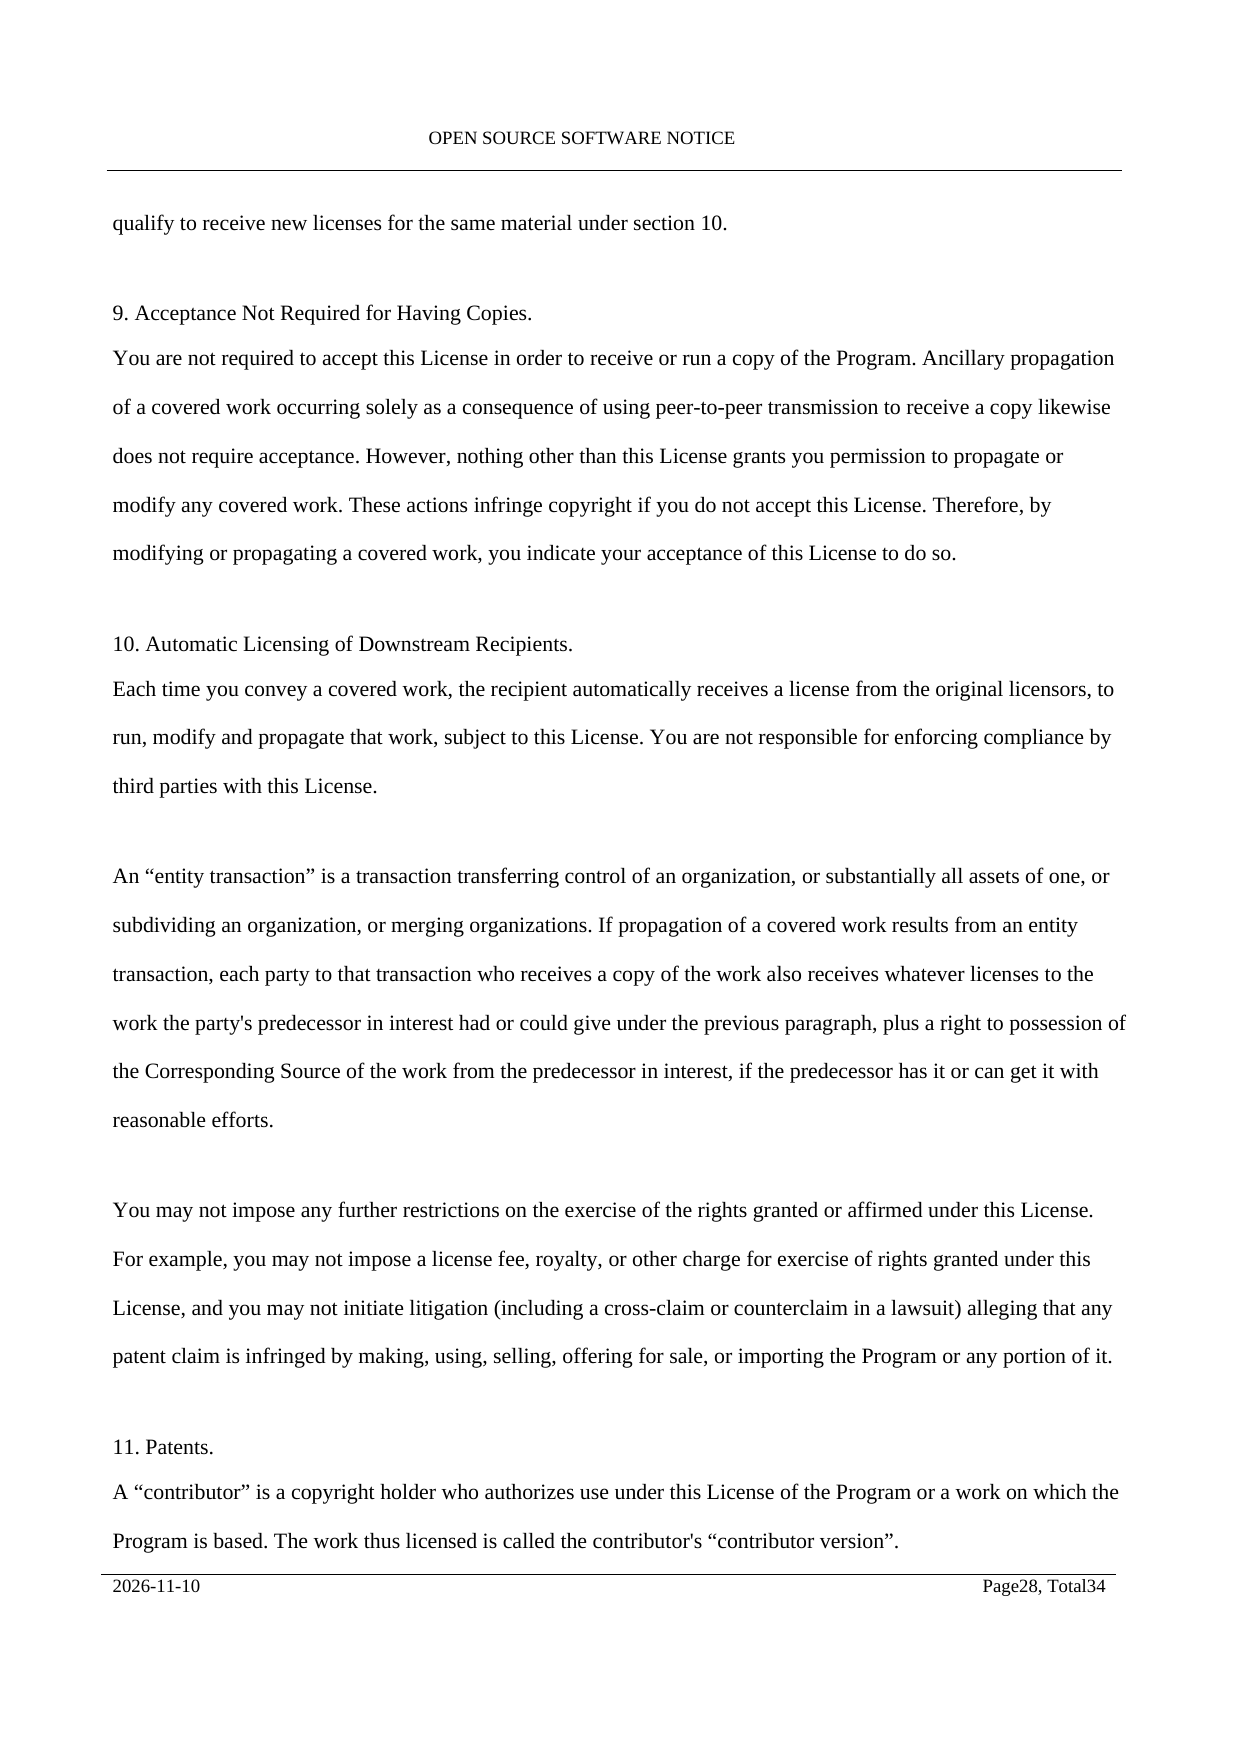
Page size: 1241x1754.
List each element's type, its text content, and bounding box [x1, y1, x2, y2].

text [112, 206, 1128, 239]
text A “contributor” is a copyright holder who authorizes use under this License of the Program or a work on which the Program is based. The work thus licensed is called the contributor's “contributor version”. [112, 1475, 1128, 1556]
text 9. Acceptance Not Required for Having Copies. [112, 297, 1128, 329]
text 10. Automatic Licensing of Downstream Recipients. [112, 627, 1128, 659]
text Each time you convey a covered work, the recipient automatically receives a license from the original licensors, to run, modify and propagate that work, subject to this License. You are not responsible for enforcing compliance by third parties with this License. [112, 672, 1128, 802]
text An “entity transaction” is a transaction transferring control of an organization, or substantially all assets of one, or subdividing an organization, or merging organizations. If propagation of a covered work results from an entity transaction, each party to that transaction who receives a copy of the work also receives whatever licenses to the work the party's predecessor in interest had or could give under the previous paragraph, plus a right to possession of the Corresponding Source of the work from the predecessor in interest, if the predecessor has it or can get it with reasonable efforts. [112, 860, 1128, 1136]
text You are not required to accept this License in order to receive or run a copy of the Program. Ancillary propagation of a covered work occurring solely as a consequence of using peer-to-peer transmission to receive a copy likewise does not require acceptance. However, nothing other than this License grants you permission to propagate or modify any covered work. These actions infringe copyright if you do not accept this License. Therefore, by modifying or propagating a covered work, you indicate your acceptance of this License to do so. [112, 342, 1128, 569]
text You may not impose any further restrictions on the exercise of the rights granted or affirmed under this License. For example, you may not impose a license fee, royalty, or other charge for exercise of rights granted under this License, and you may not initiate litigation (including a cross-claim or counterclaim in a lawsuit) alleging that any patent claim is infringed by making, using, selling, offering for sale, or importing the Program or any portion of it. [112, 1194, 1128, 1372]
text 11. Patents. [112, 1430, 1128, 1463]
